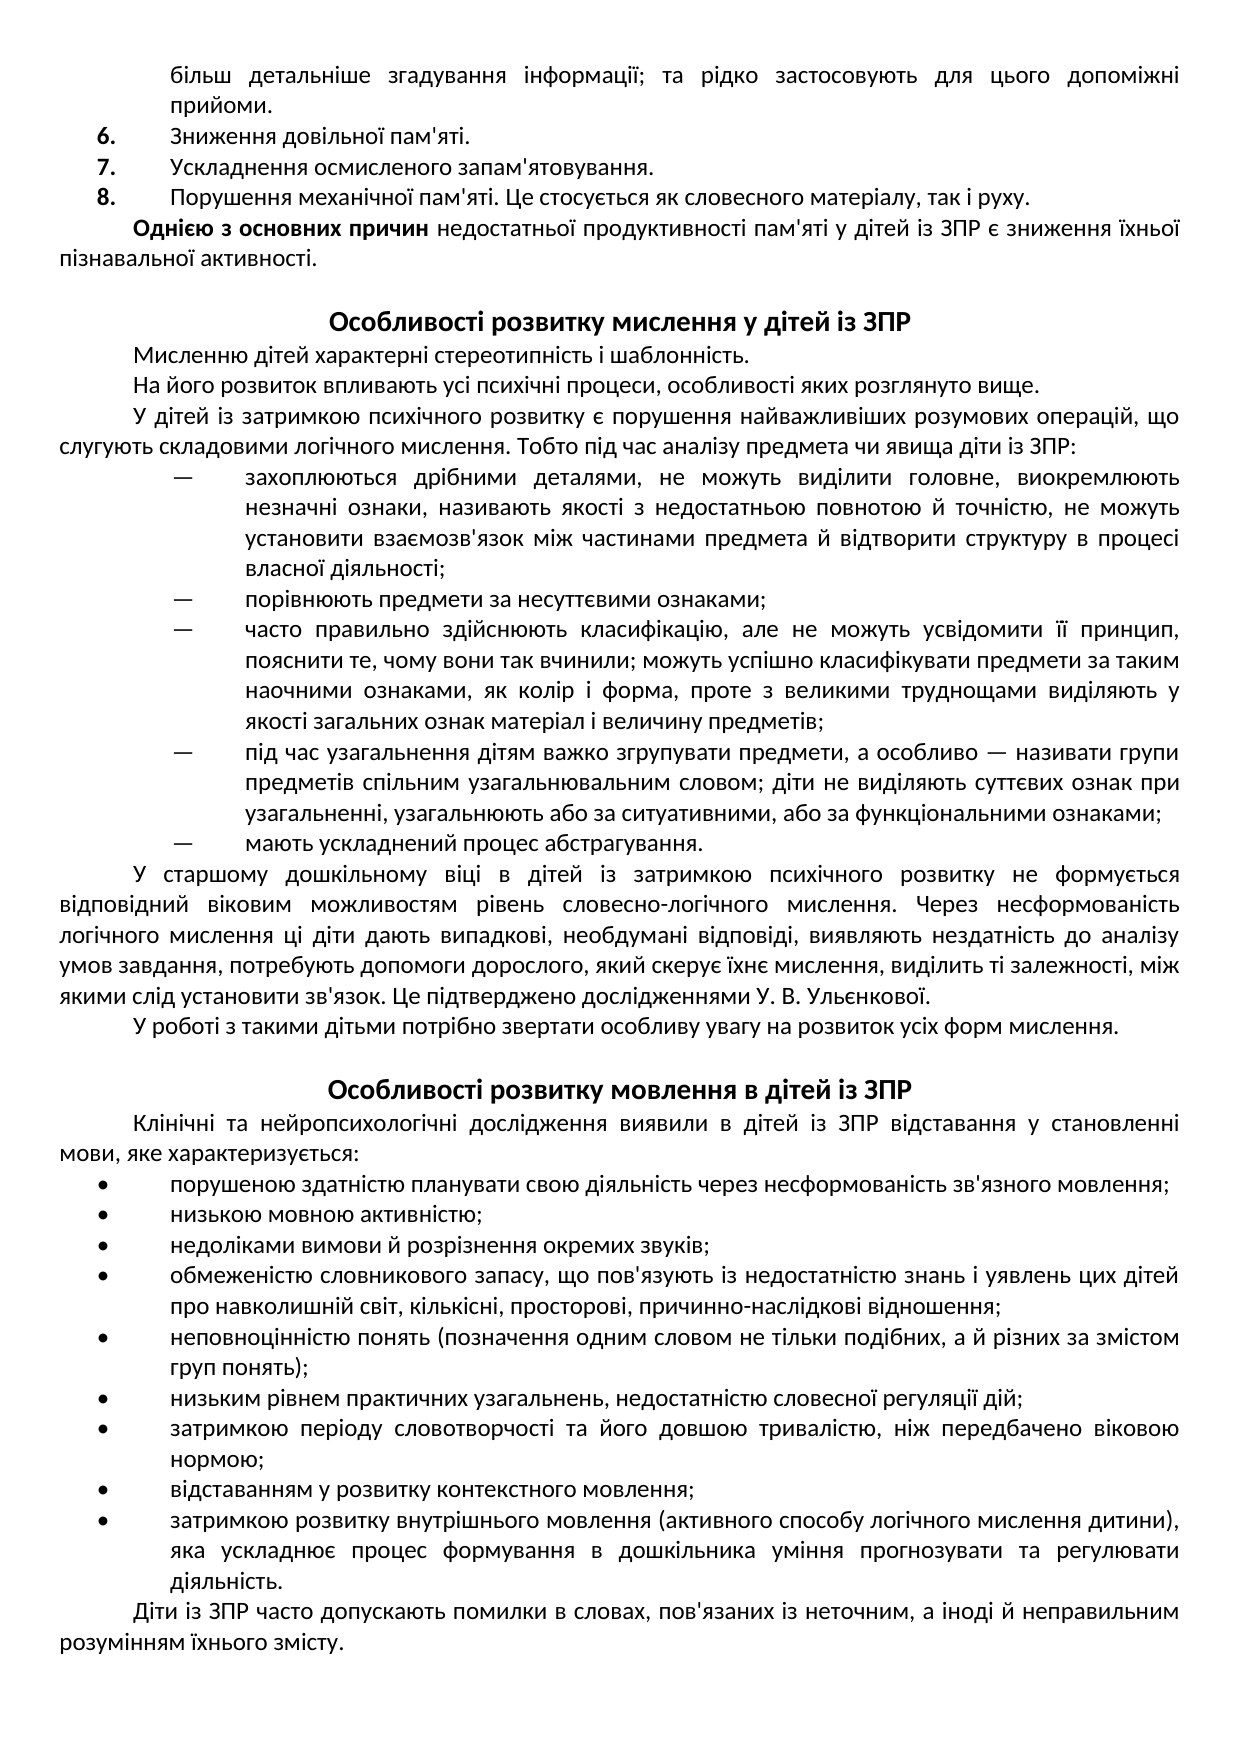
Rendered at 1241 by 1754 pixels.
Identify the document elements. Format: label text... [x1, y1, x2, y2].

text Особливості розвитку мислення у дітей із ЗПР [59, 303, 1181, 339]
list неповноцінністю понять (позначення одним словом не тільки подібних, а й різних за змістом груп понять); [97, 1321, 1181, 1382]
text Особливості розвитку мовлення в дітей із ЗПР [59, 1071, 1181, 1107]
text Клінічні та нейропсихологічні дослідження виявили в дітей із ЗПР відставання у становленні мови, яке характеризується: [59, 1107, 1181, 1168]
list обмеженістю словникового запасу, що пов'язують із недостатністю знань і уявлень цих дітей про навколишній світ, кількісні, просторові, причинно-наслідкові відношення; [97, 1259, 1181, 1321]
text У роботі з такими дітьми потрібно звертати особливу увагу на розвиток усіх форм мислення. [59, 1010, 1181, 1041]
list Порушення механічної пам'яті. Це стосується як словесного матеріалу, так і руху. [97, 181, 1181, 212]
text На його розвиток впливають усі психічні процеси, особливості яких розглянуто вище. [59, 369, 1181, 400]
list порушеною здатністю планувати свою діяльність через несформованість зв'язного мовлення; [97, 1168, 1181, 1198]
text У старшому дошкільному віці в дітей із затримкою психічного розвитку не формується відповідний віковим можливостям рівень словесно-логічного мислення. Через несформованість логічного мислення ці діти дають випадкові, необдумані відповіді, виявляють нездатність до аналізу умов завдання, потребують допомоги дорослого, який скерує їхнє мислення, виділить ті залежності, між якими слід установити зв'язок. Це підтверджено дослідженнями У. В. Ульєнкової. [59, 858, 1181, 1010]
list захоплюються дрібними деталями, не можуть виділити головне, виокремлюють незначні ознаки, називають якості з недостатньою повнотою й точністю, не можуть установити взаємозв'язок між частинами предмета й відтворити структуру в процесі власної діяльності; [172, 461, 1181, 583]
list під час узагальнення дітям важко згрупувати предмети, а особливо — називати групи предметів спільним узагальнювальним словом; діти не виділяють суттєвих ознак при узагальненні, узагальнюють або за ситуативними, або за функціональними ознаками; [172, 736, 1181, 827]
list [97, 59, 1181, 120]
text Діти із ЗПР часто допускають помилки в словах, пов'язаних із неточним, а іноді й неправильним розумінням їхнього змісту. [59, 1595, 1181, 1656]
list низьким рівнем практичних узагальнень, недостатністю словесної регуляції дій; [97, 1382, 1181, 1412]
list Ускладнення осмисленого запам'ятовування. [97, 151, 1181, 181]
list затримкою розвитку внутрішнього мовлення (активного способу логічного мислення дитини), яка ускладнює процес формування в дошкільника уміння прогнозувати та регулювати діяльність. [97, 1504, 1181, 1595]
list мають ускладнений процес абстрагування. [172, 827, 1181, 858]
text Мисленню дітей характерні стереотипність і шаблонність. [59, 339, 1181, 369]
list низькою мовною активністю; [97, 1198, 1181, 1229]
list Зниження довільної пам'яті. [97, 120, 1181, 151]
list недоліками вимови й розрізнення окремих звуків; [97, 1229, 1181, 1259]
text Однією з основних причин недостатньої продуктивності пам'яті у дітей із ЗПР є зниження їхньої пізнавальної активності. [59, 212, 1181, 273]
text У дітей із затримкою психічного розвитку є порушення найважливіших розумових операцій, що слугують складовими логічного мислення. Тобто під час аналізу предмета чи явища діти із ЗПР: [59, 400, 1181, 461]
list відставанням у розвитку контекстного мовлення; [97, 1473, 1181, 1504]
list затримкою періоду словотворчості та його довшою тривалістю, ніж передбачено віковою нормою; [97, 1412, 1181, 1473]
list порівнюють предмети за несуттєвими ознаками; [172, 583, 1181, 613]
list часто правильно здійснюють класифікацію, але не можуть усвідомити її принцип, пояснити те, чому вони так вчинили; можуть успішно класифікувати предмети за таким наочними ознаками, як колір і форма, проте з великими труднощами виділяють у якості загальних ознак матеріал і величину предметів; [172, 613, 1181, 736]
